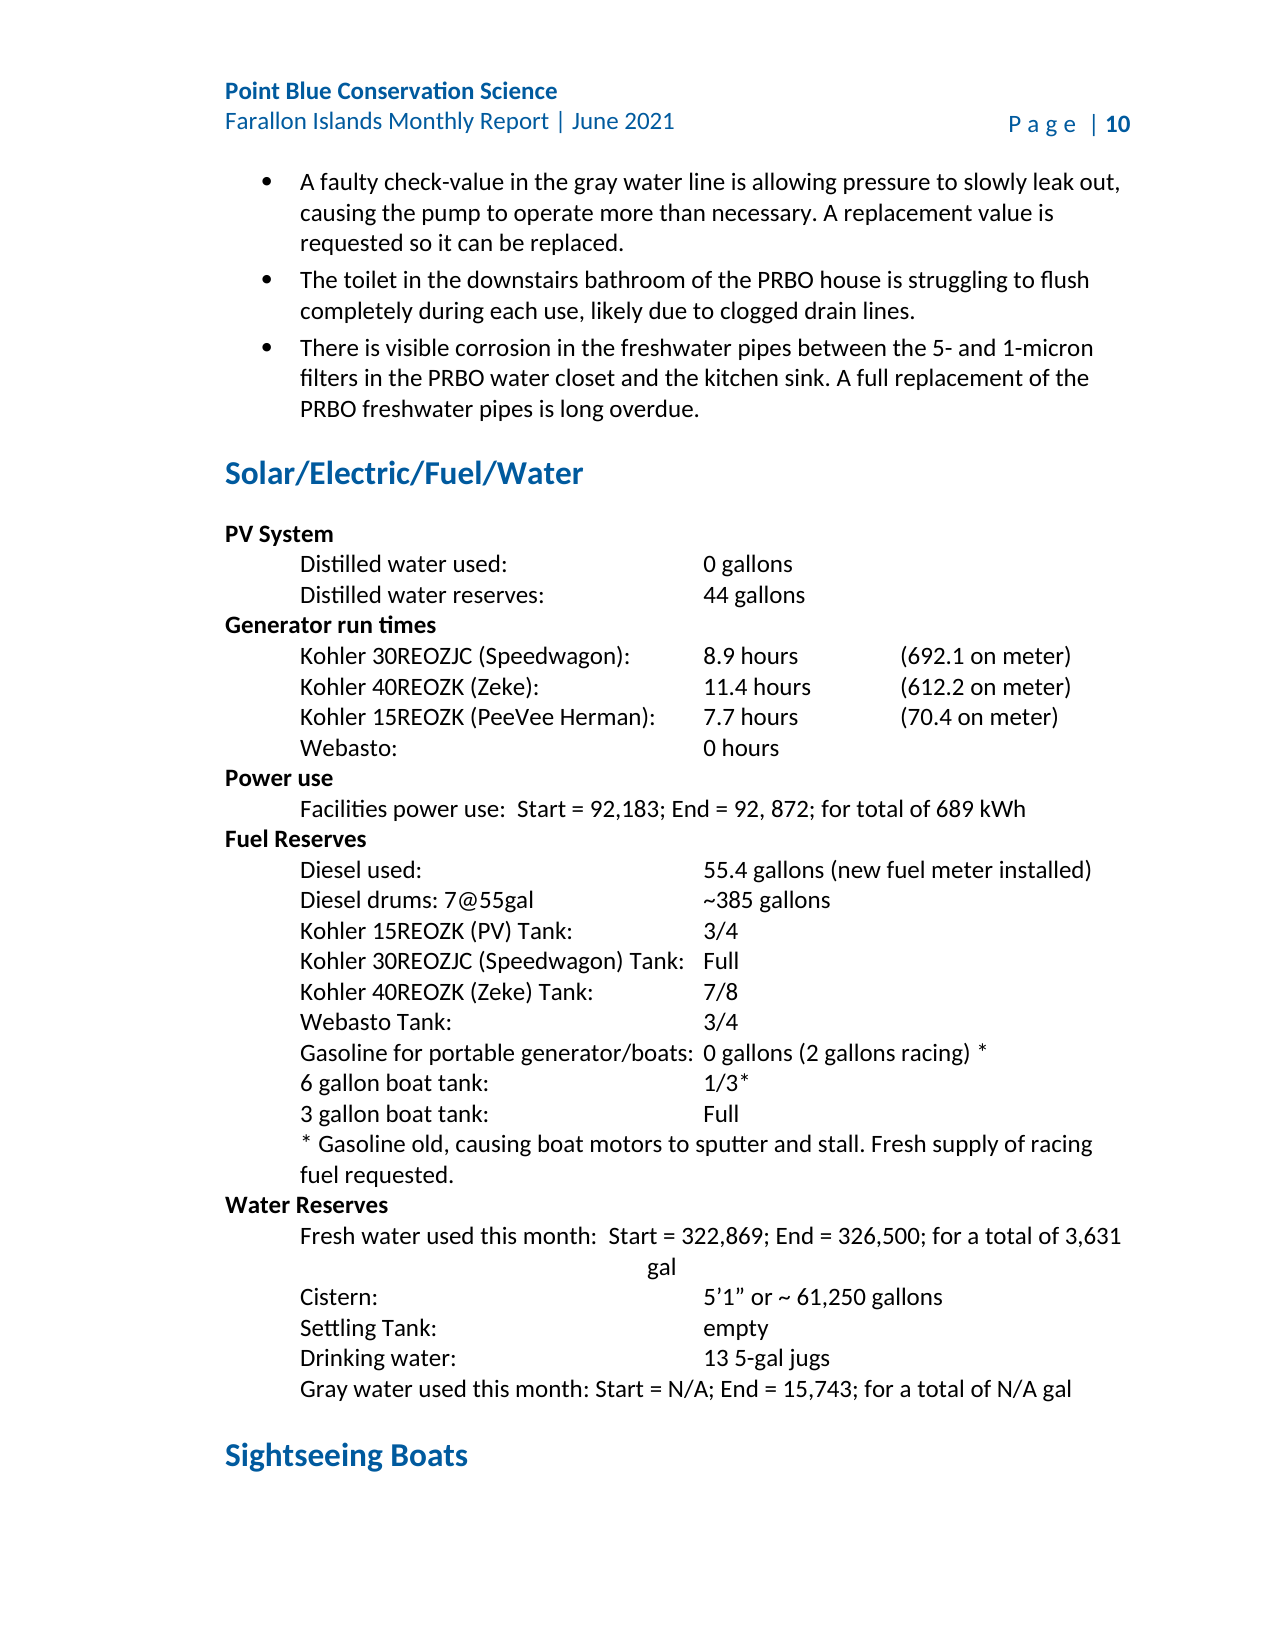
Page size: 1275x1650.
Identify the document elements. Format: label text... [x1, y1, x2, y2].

text Distilled water used: 0 gallons [225, 549, 1125, 579]
text Generator run times [225, 610, 1125, 640]
text Kohler 40REOZK (Zeke) Tank: 7/8 [300, 976, 1125, 1006]
text Water Reserves [225, 1189, 1125, 1220]
text * Gasoline old, causing boat motors to sputter and stall. Fresh supply of racing fuel requested. [300, 1128, 1125, 1189]
text Gasoline for portable generator/boats: 0 gallons (2 gallons racing) * [300, 1037, 1125, 1067]
text Settling Tank: empty [300, 1312, 1125, 1342]
text Fuel Reserves [225, 823, 1125, 854]
text PV System [225, 518, 1125, 549]
text 6 gallon boat tank: 1/3* [300, 1067, 1125, 1098]
text Gray water used this month: Start = N/A; End = 15,743; for a total of N/A gal [300, 1373, 1125, 1403]
text Webasto: 0 hours [225, 732, 1125, 762]
text Kohler 30REOZJC (Speedwagon) Tank: Full [300, 945, 1125, 976]
text Power use [225, 762, 1125, 793]
text Facilities power use: Start = 92,183; End = 92, 872; for total of 689 kWh [300, 793, 1125, 823]
text Kohler 15REOZK (PV) Tank: 3/4 [300, 915, 1125, 945]
text Cistern: 5’1” or ~ 61,250 gallons [300, 1281, 1125, 1312]
text Webasto Tank: 3/4 [300, 1006, 1125, 1037]
list The toilet in the downstairs bathroom of the PRBO house is struggling to flush completely during each use, likely due to clogged drain lines. [262, 264, 1125, 325]
text Diesel drums: 7@55gal ~385 gallons [300, 884, 1125, 915]
text 3 gallon boat tank: Full [300, 1098, 1125, 1128]
list A faulty check-value in the gray water line is allowing pressure to slowly leak out, causing the pump to operate more than necessary. A replacement value is requested so it can be replaced. [262, 167, 1125, 258]
list There is visible corrosion in the freshwater pipes between the 5- and 1-micron filters in the PRBO water closet and the kitchen sink. A full replacement of the PRBO freshwater pipes is long overdue. [262, 332, 1125, 423]
text Kohler 30REOZJC (Speedwagon): 8.9 hours (692.1 on meter) [225, 640, 1125, 671]
text Kohler 40REOZK (Zeke): 11.4 hours (612.2 on meter) [225, 671, 1125, 701]
text Solar/Electric/Fuel/Water [225, 452, 1125, 493]
text Drinking water: 13 5-gal jugs [300, 1342, 1125, 1373]
text Kohler 15REOZK (PeeVee Herman): 7.7 hours (70.4 on meter) [225, 701, 1125, 732]
text Diesel used: 55.4 gallons (new fuel meter installed) [300, 854, 1125, 884]
text Sightseeing Boats [225, 1434, 1125, 1474]
text Distilled water reserves: 44 gallons [225, 579, 1125, 610]
text Fresh water used this month: Start = 322,869; End = 326,500; for a total of 3,631 gal [300, 1220, 1125, 1281]
